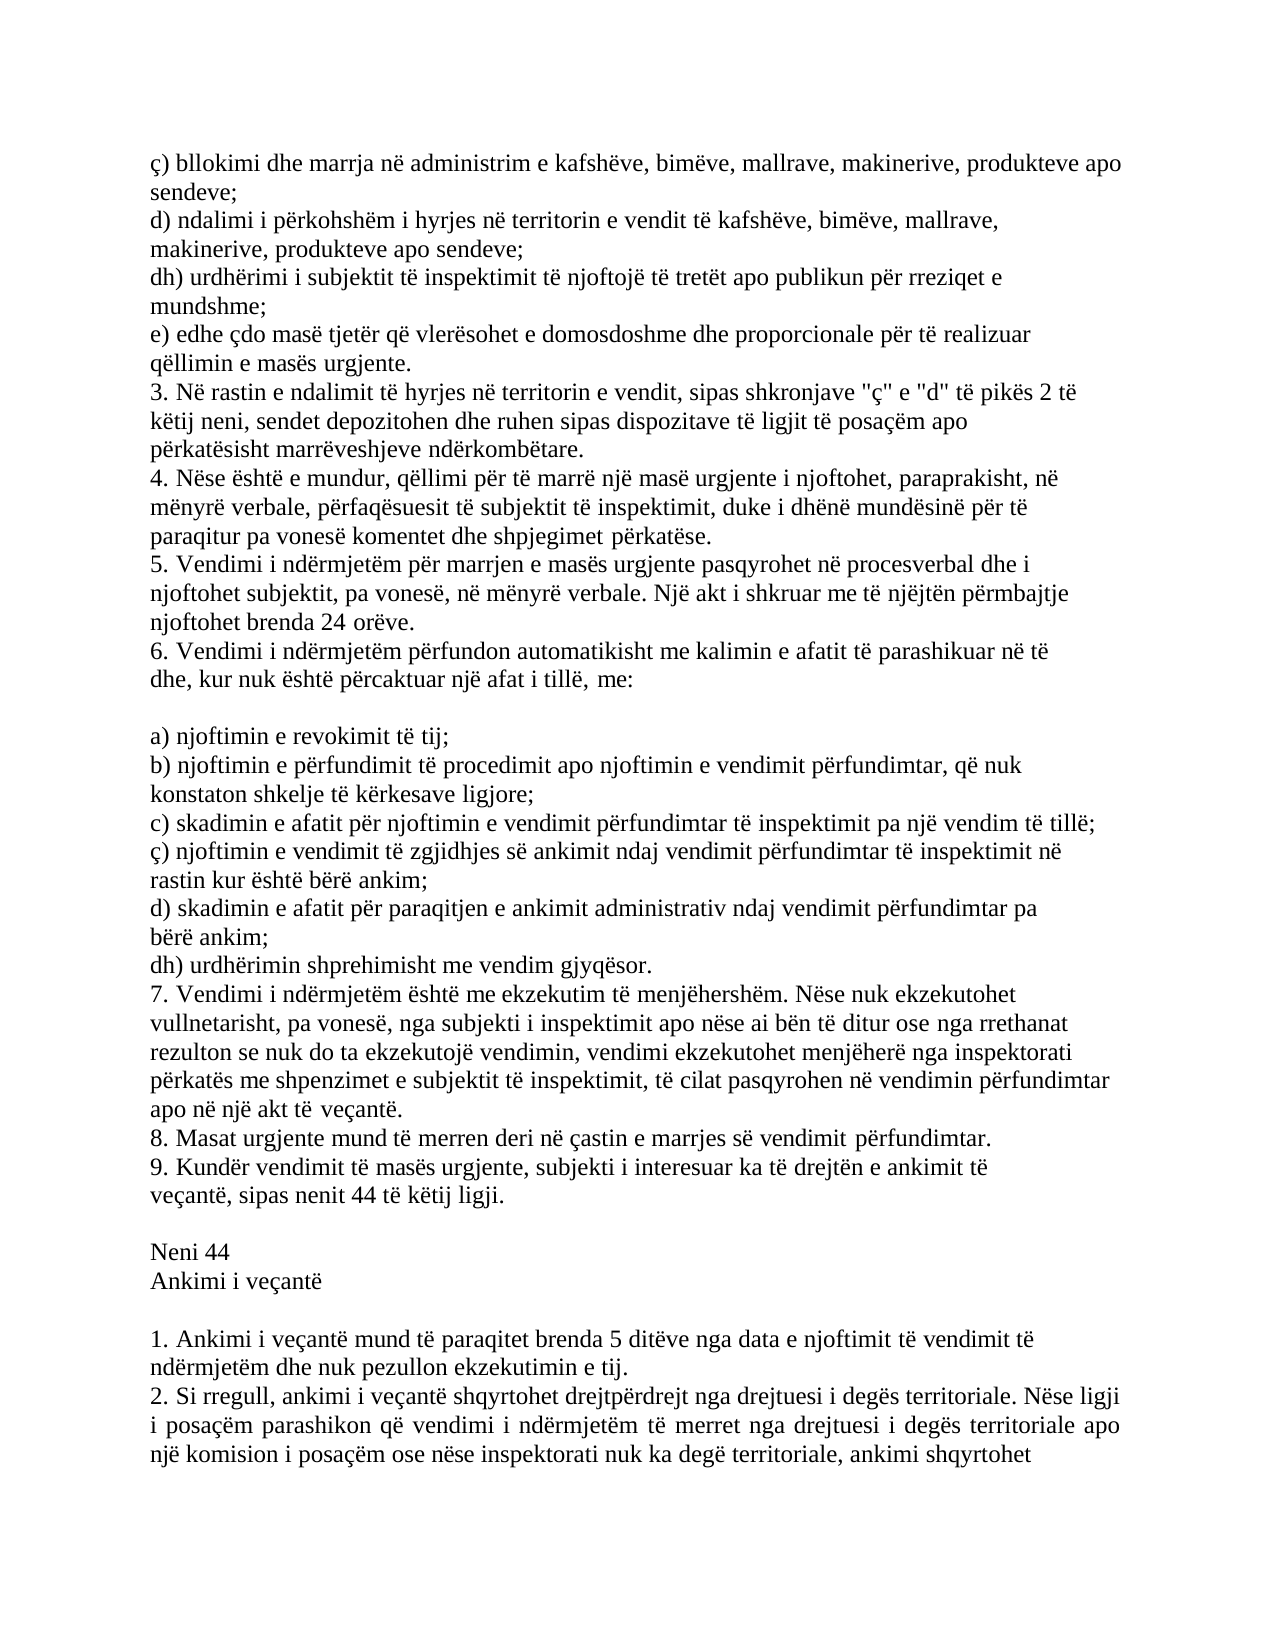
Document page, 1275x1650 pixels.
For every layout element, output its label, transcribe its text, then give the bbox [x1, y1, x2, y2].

text dh) urdhërimi i subjektit të inspektimit të njoftojë të tretët apo publikun për rreziqet e mundshme; [150, 263, 1101, 320]
list skadimin e afatit për njoftimin e vendimit përfundimtar të inspektimit pa një vendim të tillë; ç) njoftimin e vendimit të zgjidhjes së ankimit ndaj vendimit përfundimtar të inspektimit në rastin kur është bërë ankim; [150, 808, 1095, 894]
list Kundër vendimit të masës urgjente, subjekti i interesuar ka të drejtën e ankimit të veçantë, sipas nenit 44 të këtij ligji. [150, 1152, 1076, 1209]
list skadimin e afatit për paraqitjen e ankimit administrativ ndaj vendimit përfundimtar pa bërë ankim; [150, 894, 1086, 950]
text ç) bllokimi dhe marrja në administrim e kafshëve, bimëve, mallrave, makinerive, produkteve apo sendeve; [150, 149, 1135, 206]
text Ankimi i veçantë [150, 1266, 1135, 1295]
text dh) urdhërimin shprehimisht me vendim gjyqësor. [150, 951, 1135, 979]
list Nëse është e mundur, qëllimi për të marrë një masë urgjente i njoftohet, paraprakisht, në mënyrë verbale, përfaqësuesit të subjektit të inspektimit, duke i dhënë mundësinë për të paraqitur pa vonesë komentet dhe shpjegimet përkatëse. [150, 463, 1122, 549]
list Si rregull, ankimi i veçantë shqyrtohet drejtpërdrejt nga drejtuesi i degës territoriale. Nëse ligji i posaçëm parashikon që vendimi i ndërmjetëm të merret nga drejtuesi i degës territoriale apo një komision i posaçëm ose nëse inspektorati nuk ka degë territoriale, ankimi shqyrtohet [150, 1381, 1121, 1467]
list njoftimin e revokimit të tij; [150, 722, 1135, 750]
list njoftimin e përfundimit të procedimit apo njoftimin e vendimit përfundimtar, që nuk konstaton shkelje të kërkesave ligjore; [150, 750, 1125, 808]
list Ankimi i veçantë mund të paraqitet brenda 5 ditëve nga data e njoftimit të vendimit të ndërmjetëm dhe nuk pezullon ekzekutimin e tij. [150, 1324, 1034, 1381]
list Vendimi i ndërmjetëm është me ekzekutim të menjëhershëm. Nëse nuk ekzekutohet vullnetarisht, pa vonesë, nga subjekti i inspektimit apo nëse ai bën të ditur ose nga rrethanat rezulton se nuk do ta ekzekutojë vendimin, vendimi ekzekutohet menjëherë nga inspektorati përkatës me shpenzimet e subjektit të inspektimit, të cilat pasqyrohen në vendimin përfundimtar apo në një akt të veçantë. [150, 979, 1110, 1123]
list Masat urgjente mund të merren deri në çastin e marrjes së vendimit përfundimtar. [150, 1123, 1135, 1152]
list Vendimi i ndërmjetëm për marrjen e masës urgjente pasqyrohet në procesverbal dhe i njoftohet subjektit, pa vonesë, në mënyrë verbale. Një akt i shkruar me të njëjtën përmbajtje njoftohet brenda 24 orëve. [150, 549, 1069, 636]
list ndalimi i përkohshëm i hyrjes në territorin e vendit të kafshëve, bimëve, mallrave, makinerive, produkteve apo sendeve; [150, 206, 1122, 263]
list Në rastin e ndalimit të hyrjes në territorin e vendit, sipas shkronjave "ç" e "d" të pikës 2 të këtij neni, sendet depozitohen dhe ruhen sipas dispozitave të ligjit të posaçëm apo përkatësisht marrëveshjeve ndërkombëtare. [150, 377, 1093, 463]
list Vendimi i ndërmjetëm përfundon automatikisht me kalimin e afatit të parashikuar në të dhe, kur nuk është përcaktuar një afat i tillë, me: [150, 636, 1097, 693]
text Neni 44 [150, 1238, 1135, 1266]
list edhe çdo masë tjetër që vlerësohet e domosdoshme dhe proporcionale për të realizuar qëllimin e masës urgjente. [150, 320, 1120, 377]
